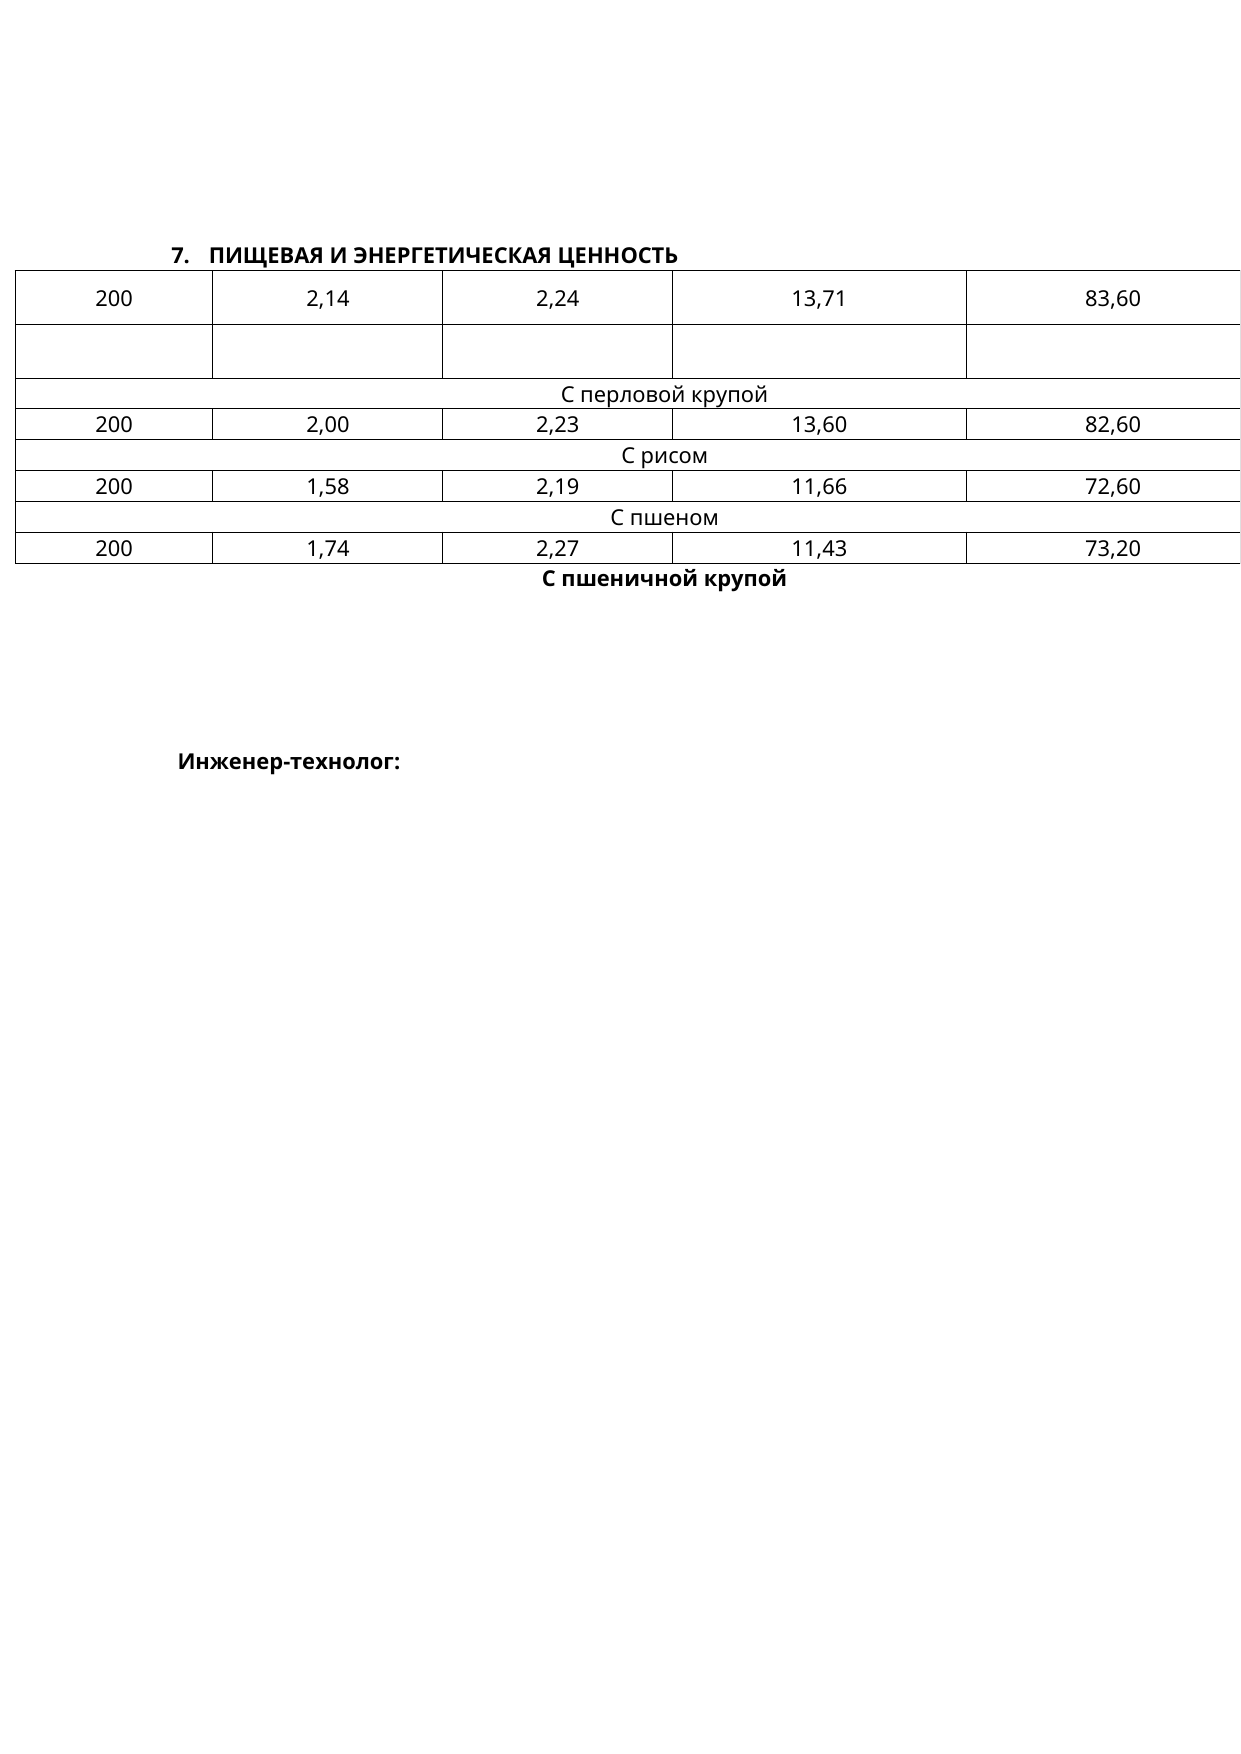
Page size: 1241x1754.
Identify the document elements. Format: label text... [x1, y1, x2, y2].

table_cell 200 [16, 471, 212, 501]
table_cell 11,43 [673, 533, 966, 562]
table_cell 73,20 [967, 533, 1240, 562]
table_cell 82,60 [967, 409, 1240, 439]
table_cell [443, 325, 672, 377]
table_header 2,14 [213, 271, 442, 324]
table_cell 2,27 [443, 533, 672, 562]
table_header 83,60 [967, 271, 1240, 324]
table_cell 2,00 [213, 409, 442, 439]
table_cell С перловой крупой [16, 379, 1240, 408]
table_cell 11,66 [673, 471, 966, 501]
table_cell [213, 325, 442, 377]
text С пшеничной крупой [177, 564, 1152, 592]
table_cell 200 [16, 533, 212, 562]
table_header 2,24 [443, 271, 672, 324]
text Инженер-технолог: [177, 746, 1152, 775]
table_cell [16, 325, 212, 377]
table_cell 72,60 [967, 471, 1240, 501]
table_cell 2,19 [443, 471, 672, 501]
table_cell С пшеном [16, 502, 1240, 532]
table_cell 13,60 [673, 409, 966, 439]
table_cell 200 [16, 409, 212, 439]
table_header 13,71 [673, 271, 966, 324]
table_cell С рисом [16, 440, 1240, 470]
table_cell [673, 325, 966, 377]
table_cell 1,74 [213, 533, 442, 562]
table_cell [967, 325, 1240, 377]
table_header 200 [16, 271, 212, 324]
table_cell 2,23 [443, 409, 672, 439]
table_cell 1,58 [213, 471, 442, 501]
list ПИЩЕВАЯ И ЭНЕРГЕТИЧЕСКАЯ ЦЕННОСТЬ [171, 240, 1152, 270]
